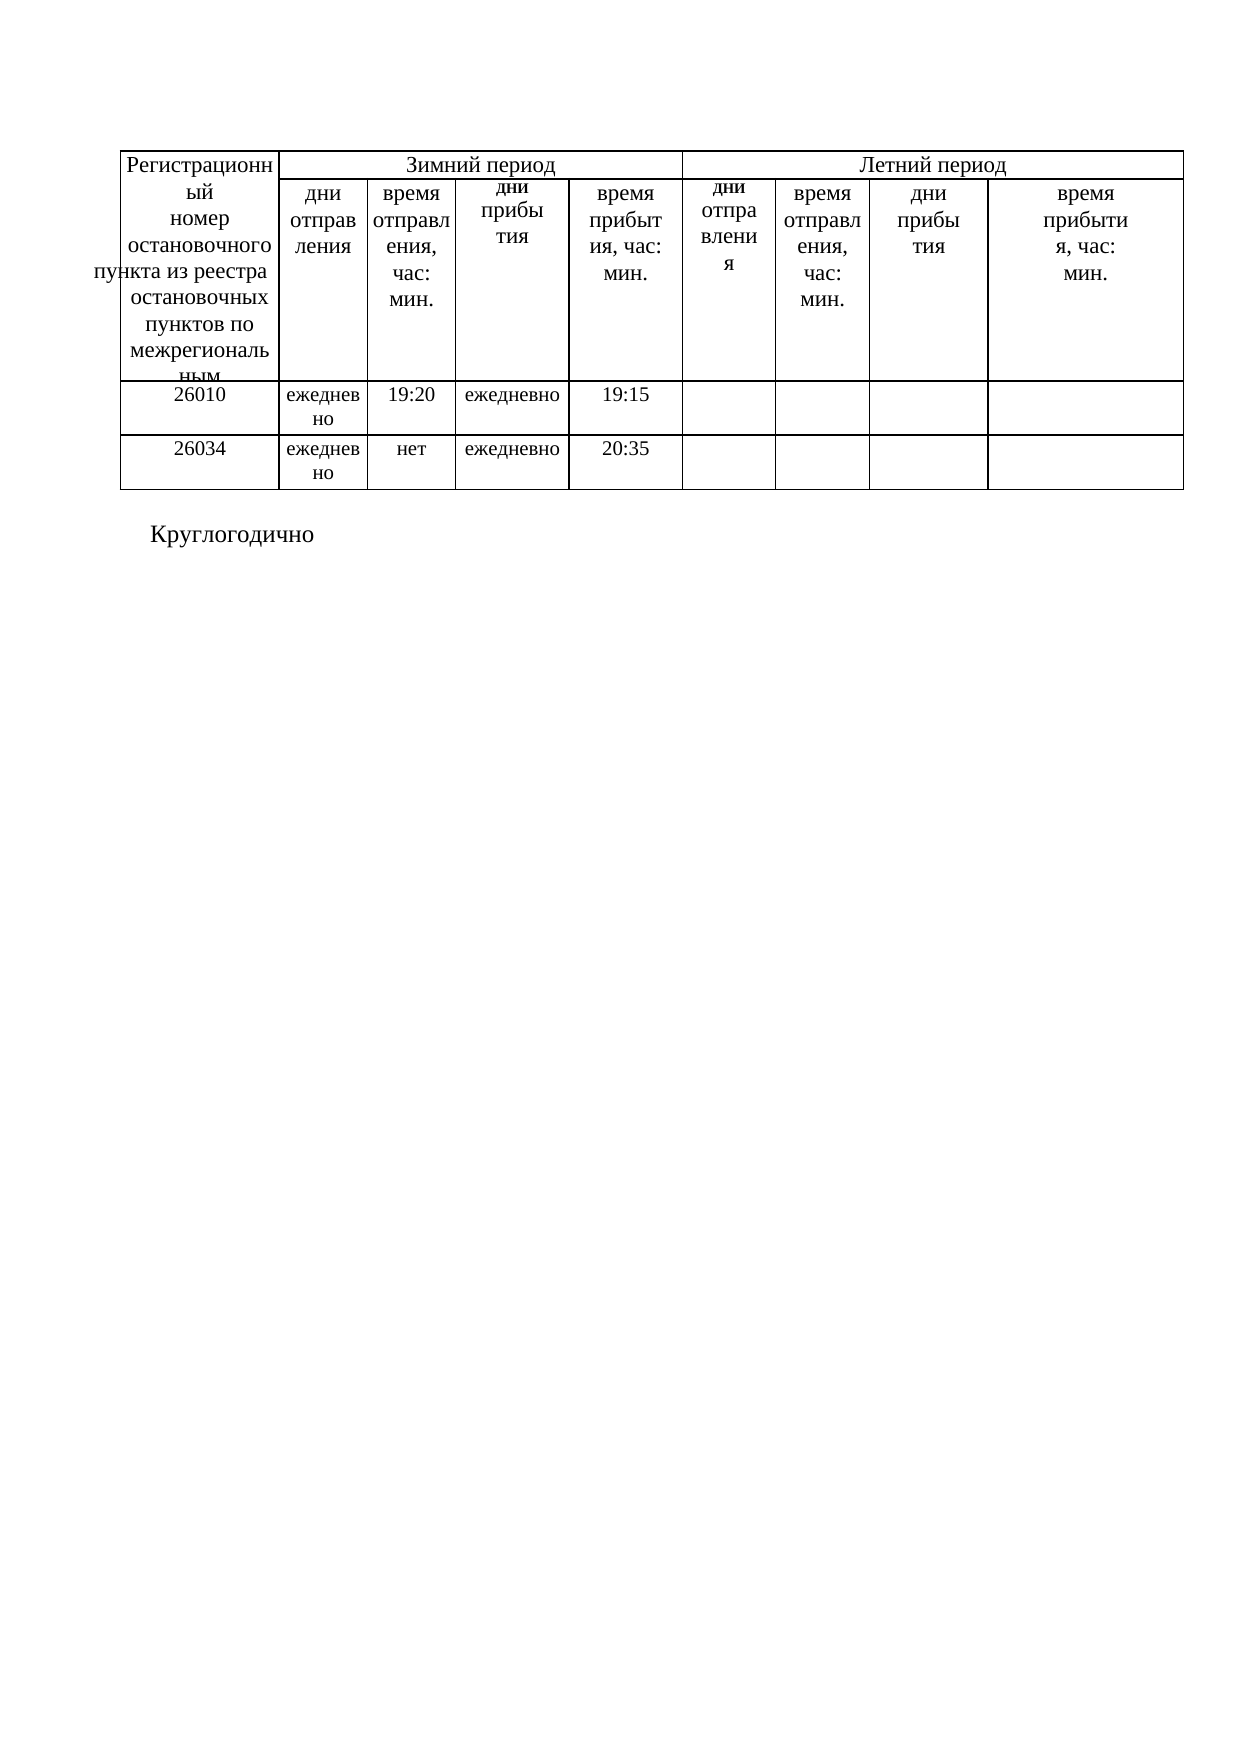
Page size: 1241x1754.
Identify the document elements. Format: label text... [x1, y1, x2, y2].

table_cell ДНИ отпра влени я [683, 180, 775, 380]
table_cell ежедневно [280, 382, 367, 434]
table_cell время отправл ения, час: мин. [368, 180, 455, 380]
table_header Зимний период [280, 152, 682, 178]
table_cell 26010 [121, 382, 278, 434]
table_cell [776, 436, 869, 489]
table_cell ежедневно [280, 436, 367, 489]
text Круглогодично [150, 519, 1090, 548]
table_header Летний период [683, 152, 1183, 178]
table_cell 19:15 [570, 382, 682, 434]
table_cell нет [368, 436, 455, 489]
table_cell [776, 382, 869, 434]
table_cell время прибыти я, час: мин. [989, 180, 1183, 380]
table_cell 26034 [121, 436, 278, 489]
table_cell [870, 436, 987, 489]
table_header Регистрационный номер остановочного пункта из реестра остановочных пунктов по межрегиональным маршрутам регулярных перевозок [121, 152, 278, 380]
table_cell ежедневно [456, 382, 568, 434]
table_cell дни прибы тия [870, 180, 987, 380]
table_cell дни отправ ления [280, 180, 367, 380]
table_cell 19:20 [368, 382, 455, 434]
table_cell 20:35 [570, 436, 682, 489]
table_cell [683, 382, 775, 434]
table_cell ежедневно [456, 436, 568, 489]
table_cell ДНИ прибы тия [456, 180, 568, 380]
table_cell [989, 436, 1183, 489]
table_cell время отправл ения, час: мин. [776, 180, 869, 380]
table_cell [870, 382, 987, 434]
table_cell [683, 436, 775, 489]
table_cell [989, 382, 1183, 434]
table_cell время прибыт ия, час: мин. [570, 180, 682, 380]
